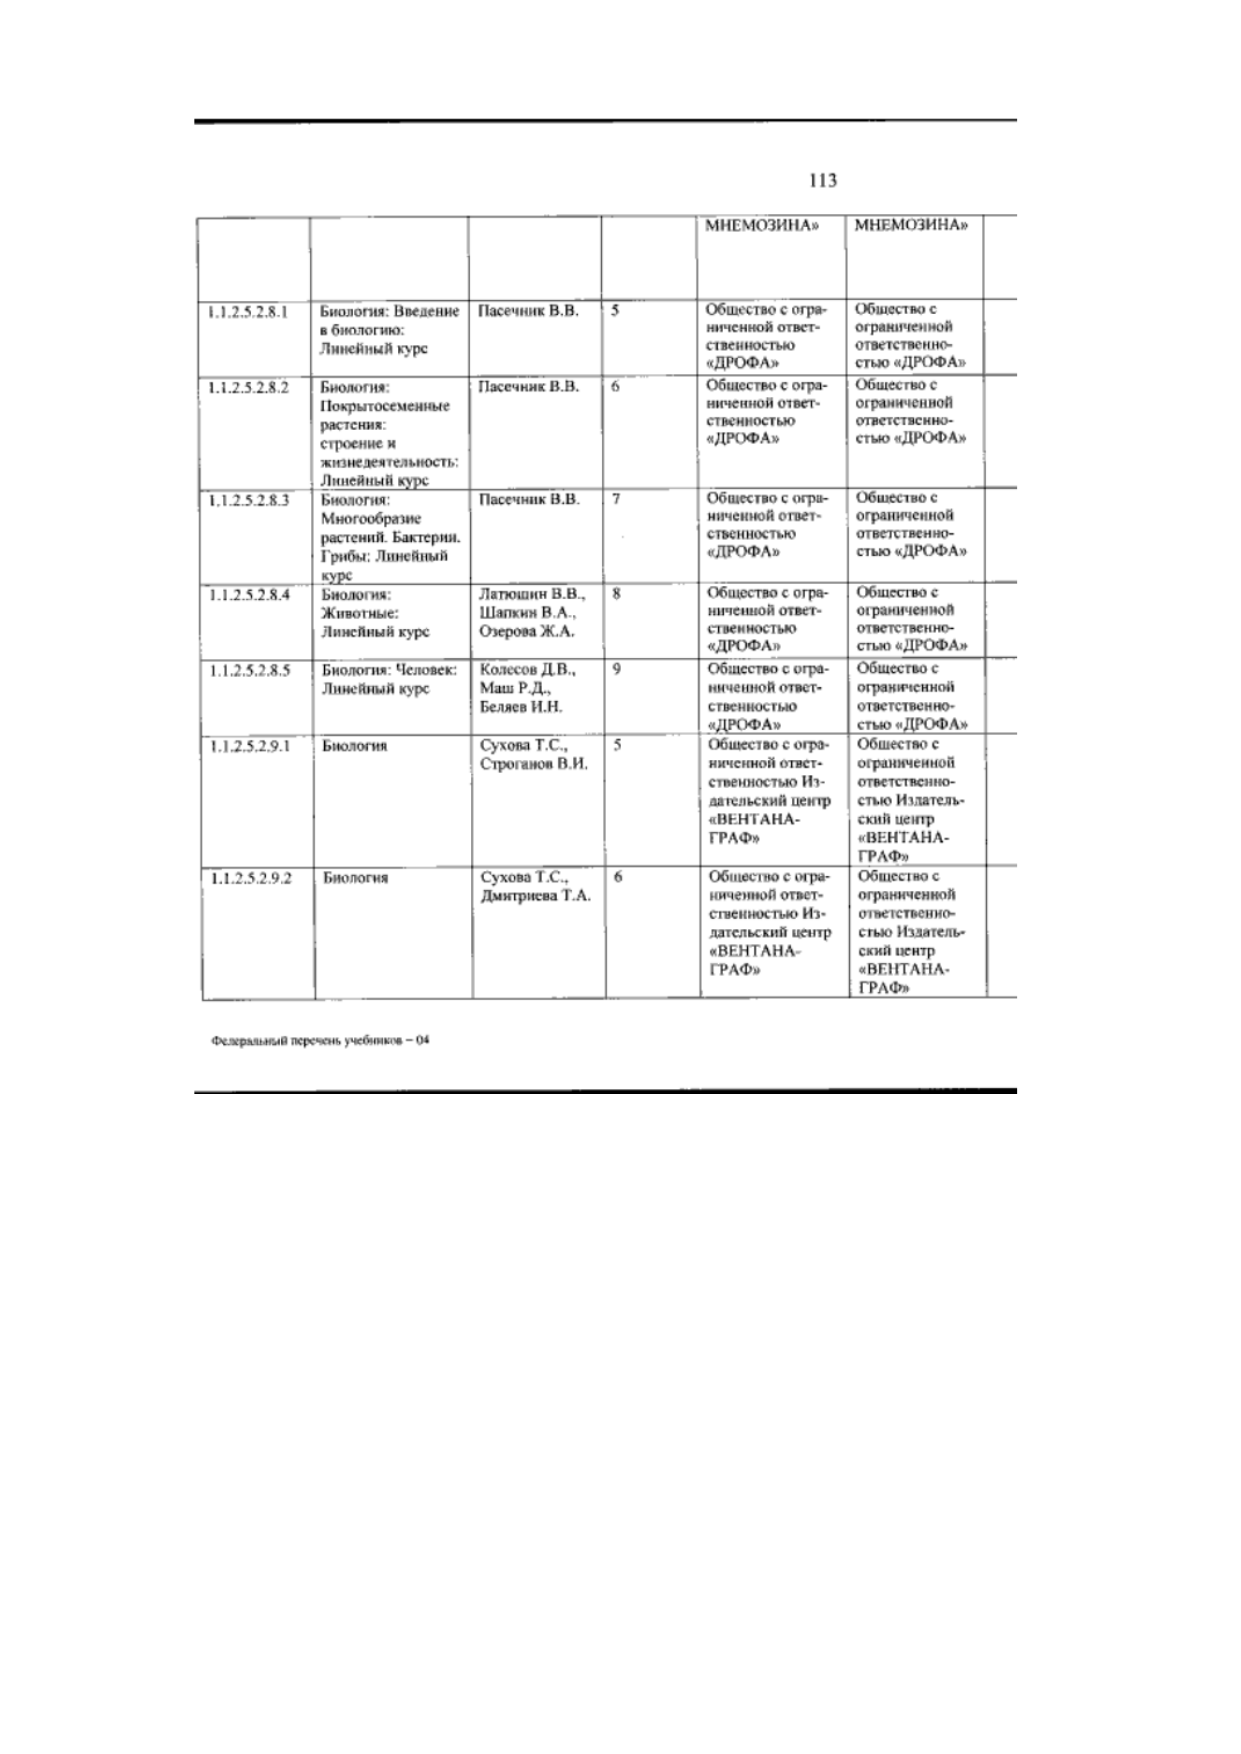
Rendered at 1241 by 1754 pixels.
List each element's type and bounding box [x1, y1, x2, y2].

picture [194, 120, 1018, 1093]
